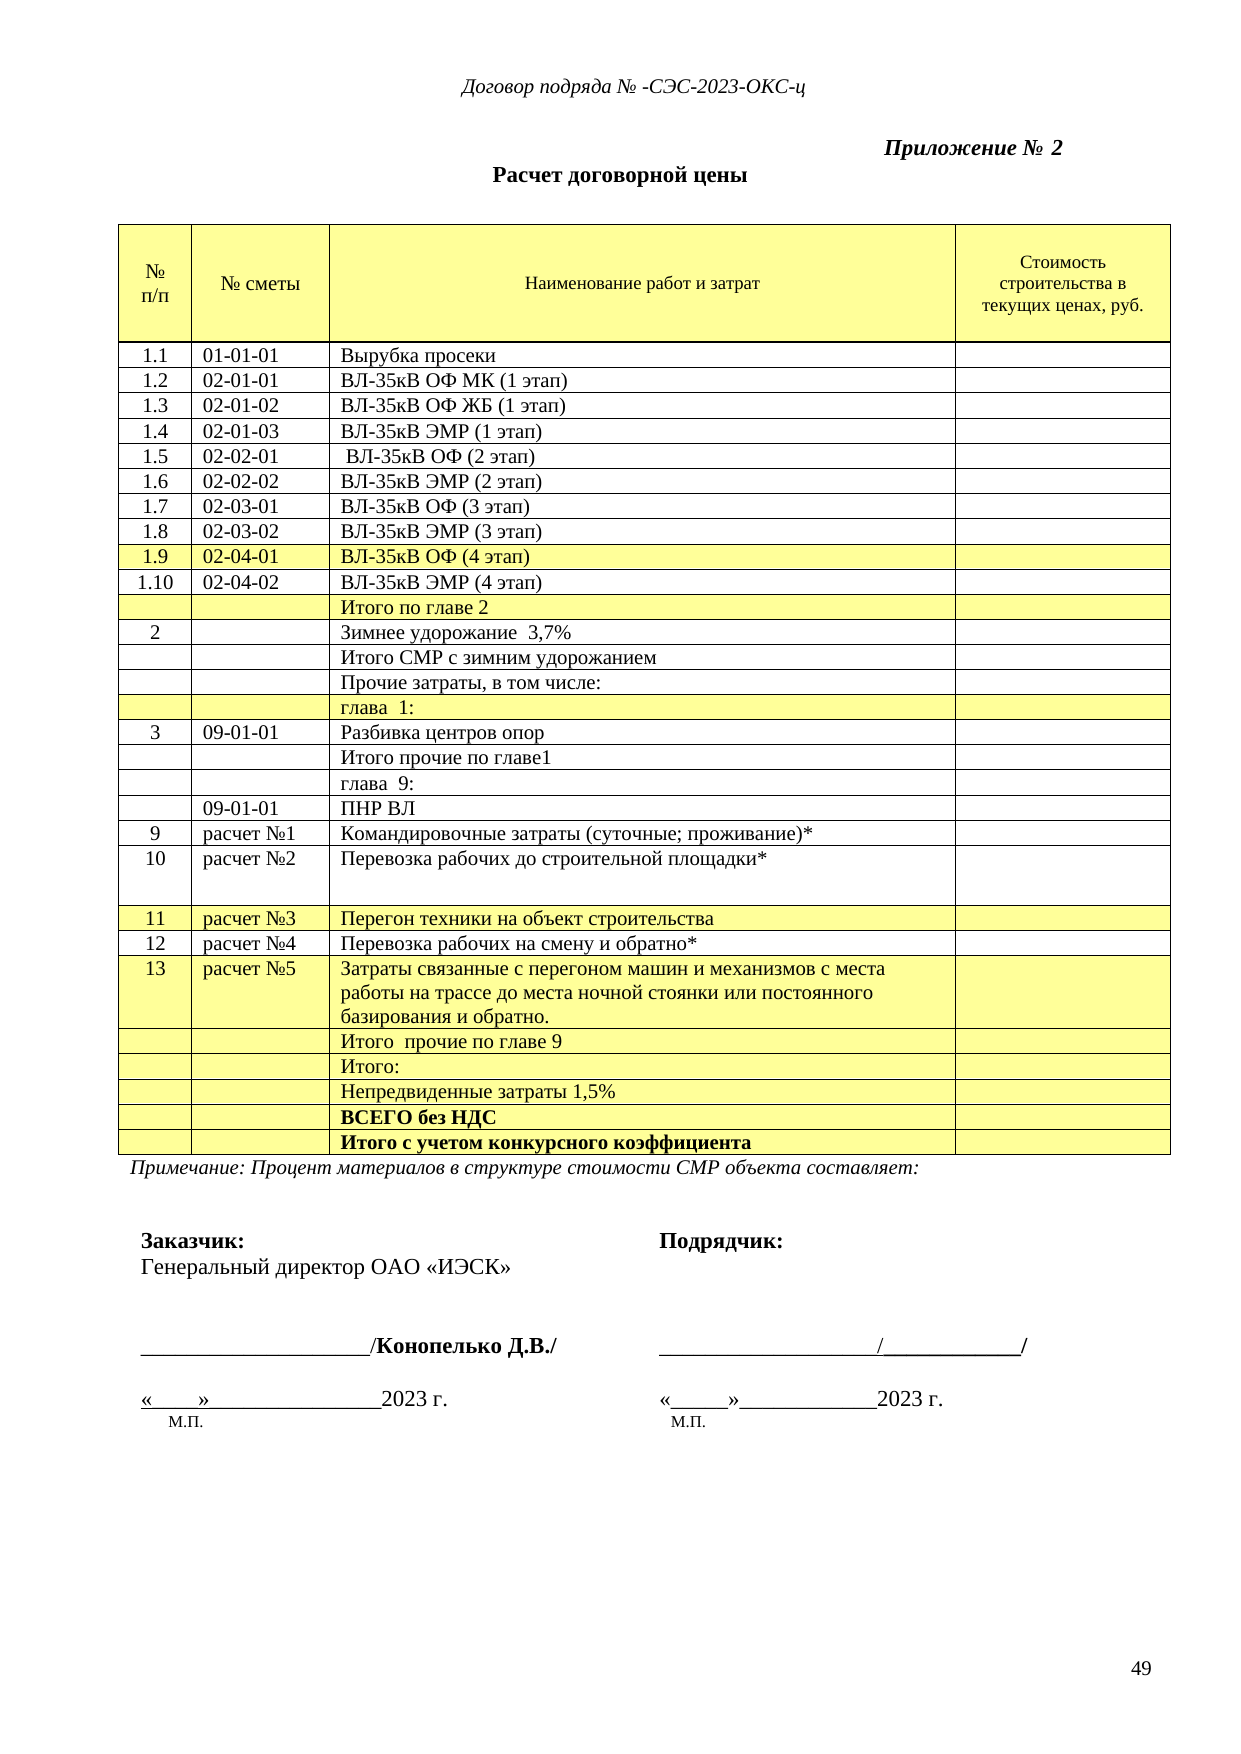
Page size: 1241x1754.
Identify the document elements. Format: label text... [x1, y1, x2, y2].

table_cell Итого по главе 2 [330, 595, 955, 619]
table_cell 1.6 [119, 469, 191, 493]
table_cell Командировочные затраты (суточные; проживание)* [330, 821, 955, 845]
table_cell 09-01-01 [192, 796, 329, 819]
table_cell 1.4 [119, 419, 191, 443]
table_cell [192, 1080, 329, 1103]
table_cell Примечание: Процент материалов в структуре стоимости СМР объекта составляет: [119, 1155, 1170, 1179]
table_cell Перегон техники на объект строительства [330, 906, 955, 930]
table_cell [956, 595, 1170, 619]
table_header Наименование работ и затрат [330, 225, 955, 341]
table_cell глава 1: [330, 695, 955, 719]
table_cell ВЛ-35кВ ОФ (4 этап) [330, 545, 955, 568]
table_cell [119, 1029, 191, 1053]
table_cell [956, 670, 1170, 694]
table_cell 10 [119, 846, 191, 905]
table_cell ВСЕГО без НДС [330, 1105, 955, 1129]
table_header Заказчик: Генеральный директор ОАО «ИЭСК» ____________________/Конопелько Д.В./ «____»_______________2023 г. М.П. [129, 1227, 648, 1431]
table_cell [119, 745, 191, 769]
table_cell 1.1 [119, 343, 191, 367]
table_cell Зимнее удорожание 3,7% [330, 620, 955, 644]
table_cell [956, 419, 1170, 443]
table_cell 3 [119, 720, 191, 744]
table_cell [119, 595, 191, 619]
table_cell Итого прочие по главе1 [330, 745, 955, 769]
table_cell 09-01-01 [192, 720, 329, 744]
table_cell расчет №5 [192, 956, 329, 1028]
table_cell Итого прочие по главе 9 [330, 1029, 955, 1053]
table_cell 12 [119, 931, 191, 955]
list Приложение № 2 Расчет договорной цены [118, 134, 1122, 187]
table_cell ВЛ-35кВ ЭМР (4 этап) [330, 570, 955, 594]
table_cell [192, 770, 329, 794]
table_cell 02-03-02 [192, 519, 329, 543]
table_cell ВЛ-35кВ ЭМР (2 этап) [330, 469, 955, 493]
table_cell [956, 1054, 1170, 1078]
table_cell [956, 469, 1170, 493]
table_cell 11 [119, 906, 191, 930]
table_cell 1.10 [119, 570, 191, 594]
table_cell 1.2 [119, 368, 191, 392]
table_cell [956, 821, 1170, 845]
table_cell 13 [119, 956, 191, 1028]
table_cell [956, 343, 1170, 367]
table_cell 1.9 [119, 545, 191, 568]
table_cell Итого СМР с зимним удорожанием [330, 645, 955, 669]
table_cell [956, 545, 1170, 568]
table_cell ВЛ-35кВ ОФ (3 этап) [330, 494, 955, 518]
table_cell Вырубка просеки [330, 343, 955, 367]
table_cell Непредвиденные затраты 1,5% [330, 1080, 955, 1103]
table_cell [119, 695, 191, 719]
table_cell 02-04-02 [192, 570, 329, 594]
table_cell [956, 645, 1170, 669]
table_cell расчет №3 [192, 906, 329, 930]
table_cell ВЛ-35кВ ЭМР (3 этап) [330, 519, 955, 543]
table_cell ВЛ-35кВ ОФ ЖБ (1 этап) [330, 393, 955, 418]
table_cell расчет №1 [192, 821, 329, 845]
table_cell [119, 1080, 191, 1103]
table_header № п/п [119, 225, 191, 341]
table_cell [956, 846, 1170, 905]
table_cell Перевозка рабочих до строительной площадки* [330, 846, 955, 905]
table_cell [119, 670, 191, 694]
table_cell ВЛ-35кВ ОФ МК (1 этап) [330, 368, 955, 392]
table_cell 1.5 [119, 444, 191, 468]
table_cell [956, 570, 1170, 594]
table_cell 02-04-01 [192, 545, 329, 568]
table_cell ВЛ-35кВ ОФ (2 этап) [330, 444, 955, 468]
table_cell [956, 906, 1170, 930]
table_cell [956, 796, 1170, 819]
table_cell [192, 1029, 329, 1053]
table_cell [956, 444, 1170, 468]
table_cell [192, 695, 329, 719]
table_cell [192, 595, 329, 619]
table_cell [956, 695, 1170, 719]
table_cell [192, 1054, 329, 1078]
table_cell 02-01-01 [192, 368, 329, 392]
table_header № сметы [192, 225, 329, 341]
table_cell Итого с учетом конкурсного коэффициента [330, 1130, 955, 1154]
table_cell Итого: [330, 1054, 955, 1078]
table_cell [119, 770, 191, 794]
table_cell [956, 720, 1170, 744]
table_cell [956, 368, 1170, 392]
table_cell 1.3 [119, 393, 191, 418]
table_cell [192, 645, 329, 669]
table_cell 2 [119, 620, 191, 644]
table_cell [119, 645, 191, 669]
table_cell [119, 1054, 191, 1078]
table_cell Перевозка рабочих на смену и обратно* [330, 931, 955, 955]
table_cell ПНР ВЛ [330, 796, 955, 819]
table_cell расчет №4 [192, 931, 329, 955]
table_cell [192, 1130, 329, 1154]
table_cell Прочие затраты, в том числе: [330, 670, 955, 694]
table_cell [119, 1105, 191, 1129]
table_cell [119, 796, 191, 819]
table_cell [192, 745, 329, 769]
table_cell расчет №2 [192, 846, 329, 905]
table_cell [956, 770, 1170, 794]
table_cell [956, 393, 1170, 418]
table_cell [956, 494, 1170, 518]
table_cell [119, 1130, 191, 1154]
table_cell 02-03-01 [192, 494, 329, 518]
table_cell 02-02-02 [192, 469, 329, 493]
table_cell Затраты связанные с перегоном машин и механизмов с места работы на трассе до места ночной стоянки или постоянного базирования и обратно. [330, 956, 955, 1028]
table_cell [956, 931, 1170, 955]
table_cell 02-02-01 [192, 444, 329, 468]
table_cell [192, 670, 329, 694]
table_cell [192, 620, 329, 644]
table_cell [956, 745, 1170, 769]
table_cell 1.8 [119, 519, 191, 543]
table_cell глава 9: [330, 770, 955, 794]
table_cell [956, 519, 1170, 543]
table_cell [956, 620, 1170, 644]
table_cell 02-01-03 [192, 419, 329, 443]
table_cell 9 [119, 821, 191, 845]
table_cell 1.7 [119, 494, 191, 518]
table_cell [956, 1029, 1170, 1053]
table_cell [956, 1105, 1170, 1129]
table_cell [956, 1130, 1170, 1154]
table_cell [956, 956, 1170, 1028]
table_cell 01-01-01 [192, 343, 329, 367]
table_header Подрядчик: ___________________/____________/ «_____»____________2023 г. М.П. [648, 1227, 1163, 1431]
table_cell Разбивка центров опор [330, 720, 955, 744]
table_header Стоимость строительства в текущих ценах, руб. [956, 225, 1170, 341]
table_cell 02-01-02 [192, 393, 329, 418]
table_cell [192, 1105, 329, 1129]
table_cell [956, 1080, 1170, 1103]
table_cell ВЛ-35кВ ЭМР (1 этап) [330, 419, 955, 443]
